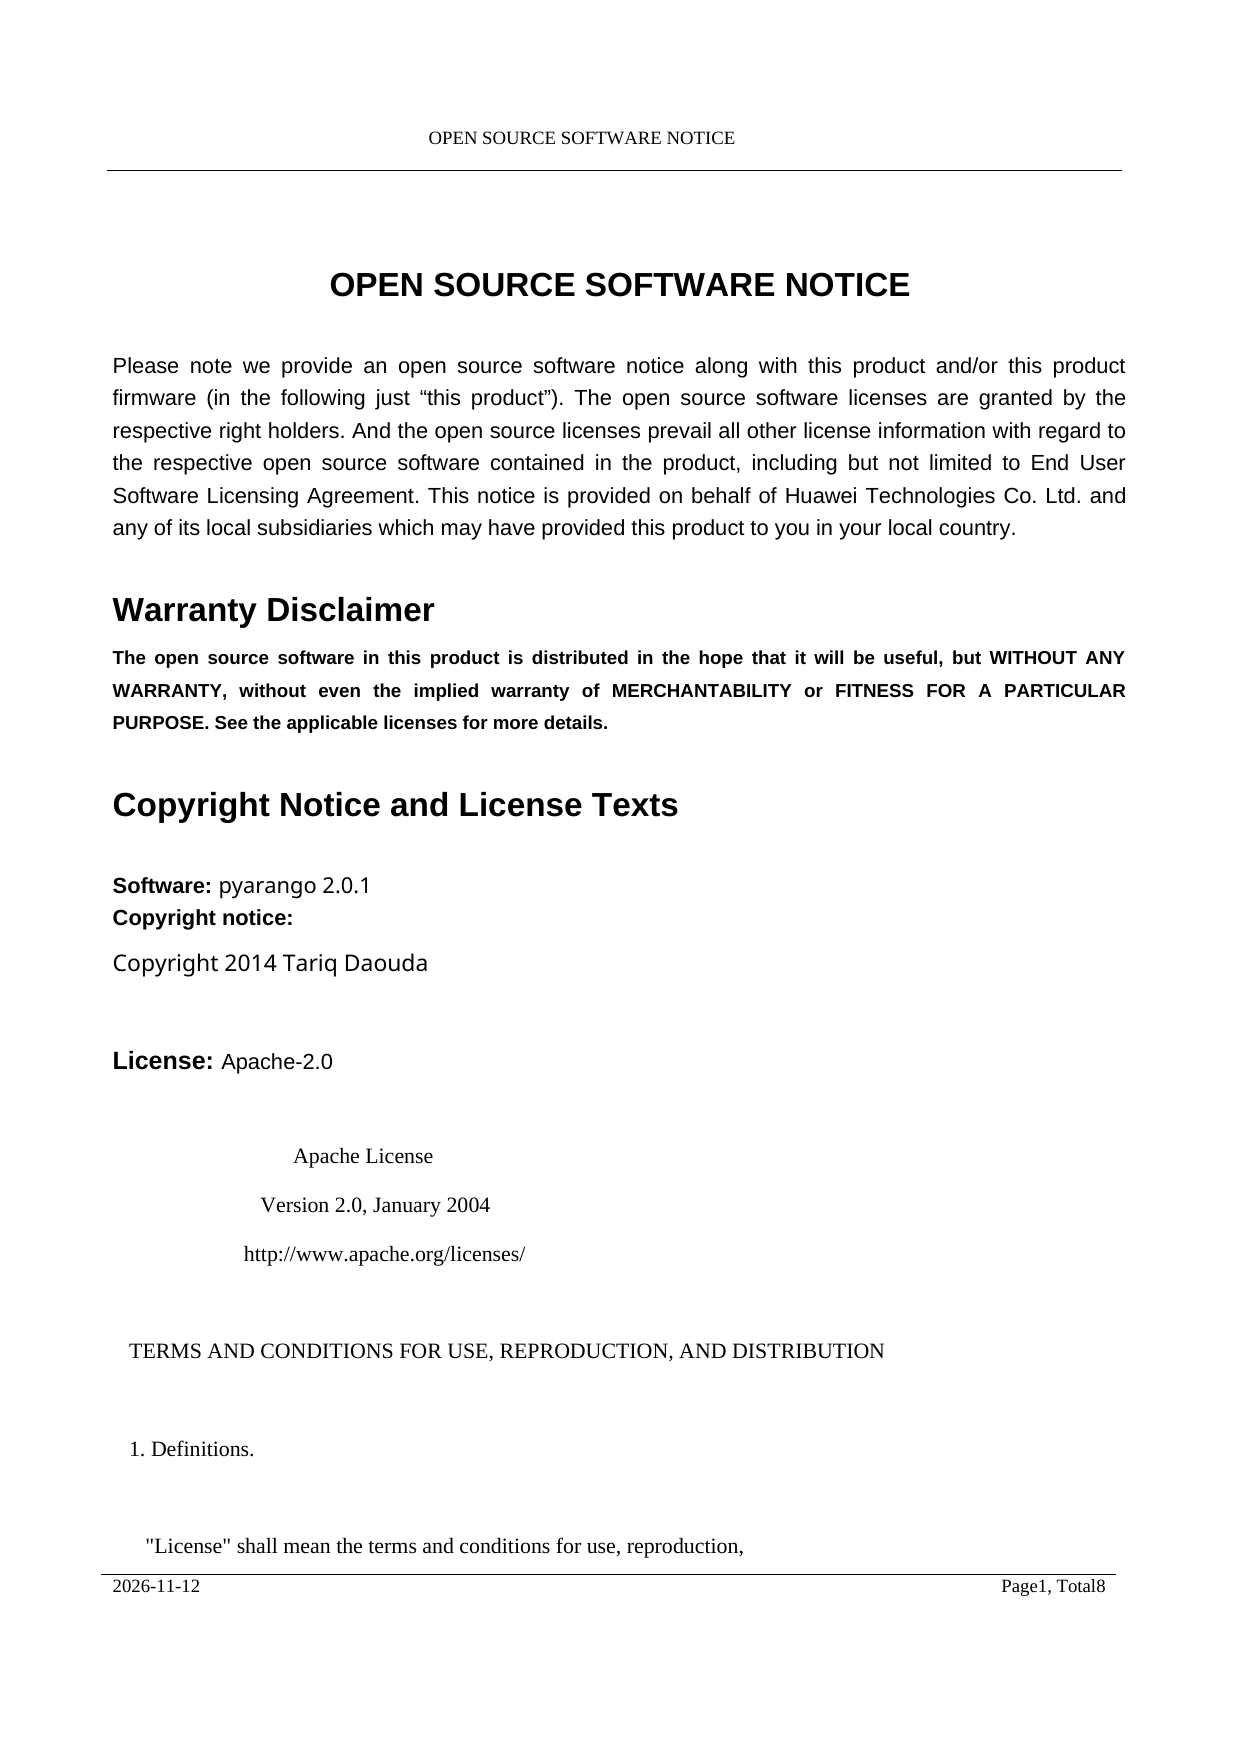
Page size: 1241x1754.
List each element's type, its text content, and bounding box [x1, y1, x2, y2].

text The open source software in this product is distributed in the hope that it will be useful, but WITHOUT ANY WARRANTY, without even the implied warranty of MERCHANTABILITY or FITNESS FOR A PARTICULAR PURPOSE. See the applicable licenses for more details. [112, 641, 1128, 739]
text Copyright 2014 Tariq Daouda [112, 947, 1128, 1028]
text Warranty Disclaimer [112, 576, 1128, 641]
text OPEN SOURCE SOFTWARE NOTICE [112, 251, 1128, 316]
text Copyright Notice and License Texts [112, 771, 1128, 836]
text Software: pyarango 2.0.1 [112, 869, 1128, 901]
text Copyright notice: [112, 901, 1128, 934]
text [112, 1091, 1128, 1562]
text License: Apache-2.0 [112, 1044, 1128, 1077]
text Please note we provide an open source software notice along with this product and/or this product firmware (in the following just “this product”). The open source software licenses are granted by the respective right holders. And the open source licenses prevail all other license information with regard to the respective open source software contained in the product, including but not limited to End User Software Licensing Agreement. This notice is provided on behalf of Huawei Technologies Co. Ltd. and any of its local subsidiaries which may have provided this product to you in your local country. [112, 349, 1128, 544]
